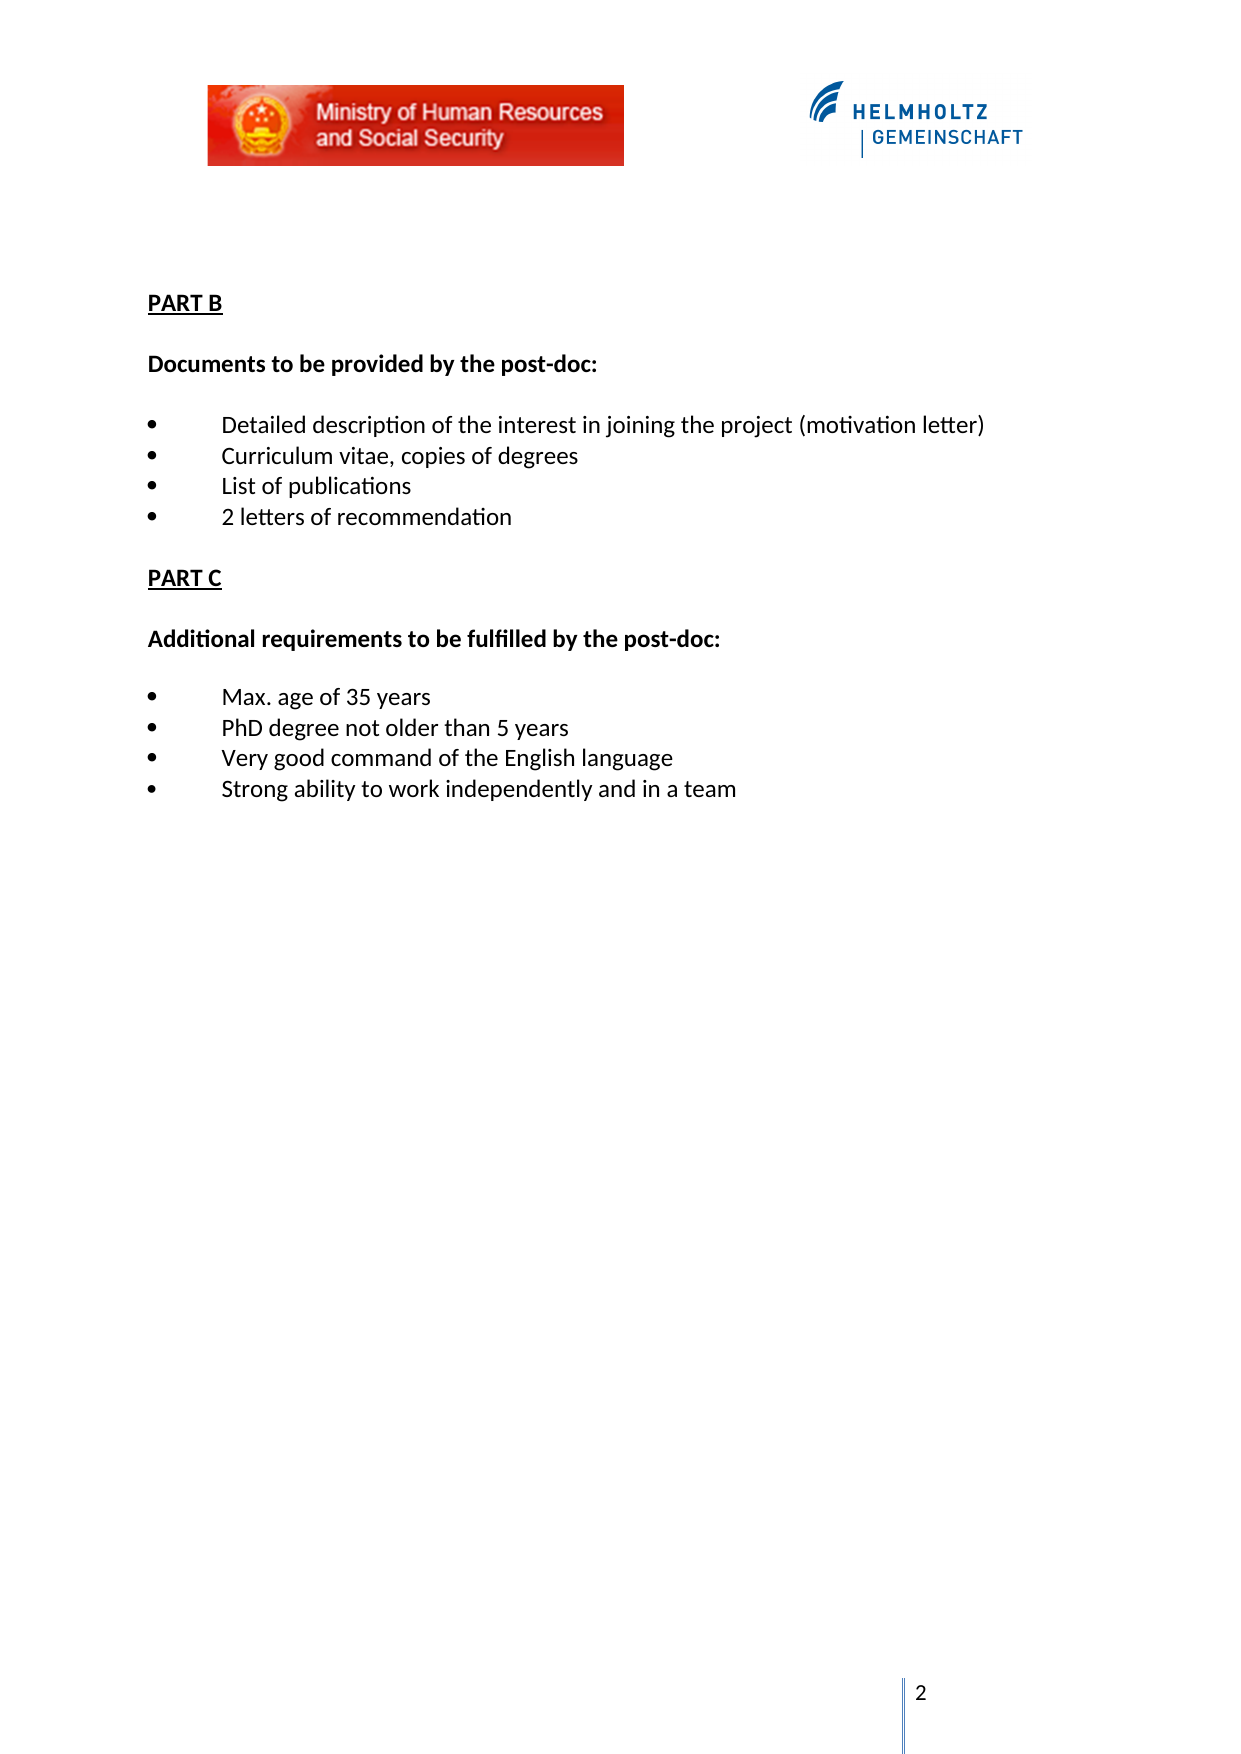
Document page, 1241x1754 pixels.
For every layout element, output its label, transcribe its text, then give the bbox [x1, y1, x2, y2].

text Additional requirements to be fulfilled by the post-doc: [148, 623, 1093, 653]
list Max. age of 35 years [148, 681, 1093, 712]
list Detailed description of the interest in joining the project (motivation letter) [148, 409, 1093, 440]
list PhD degree not older than 5 years [148, 712, 1093, 742]
text PART B [148, 287, 1093, 318]
picture [799, 73, 1033, 166]
list Strong ability to work independently and in a team [148, 773, 1093, 803]
list 2 letters of recommendation [148, 501, 1093, 531]
list Very good command of the English language [148, 742, 1093, 773]
text Documents to be provided by the post-doc: [148, 348, 1093, 379]
picture [207, 85, 624, 166]
text PART C [148, 562, 1093, 592]
list List of publications [148, 470, 1093, 501]
list Curriculum vitae, copies of degrees [148, 440, 1093, 470]
